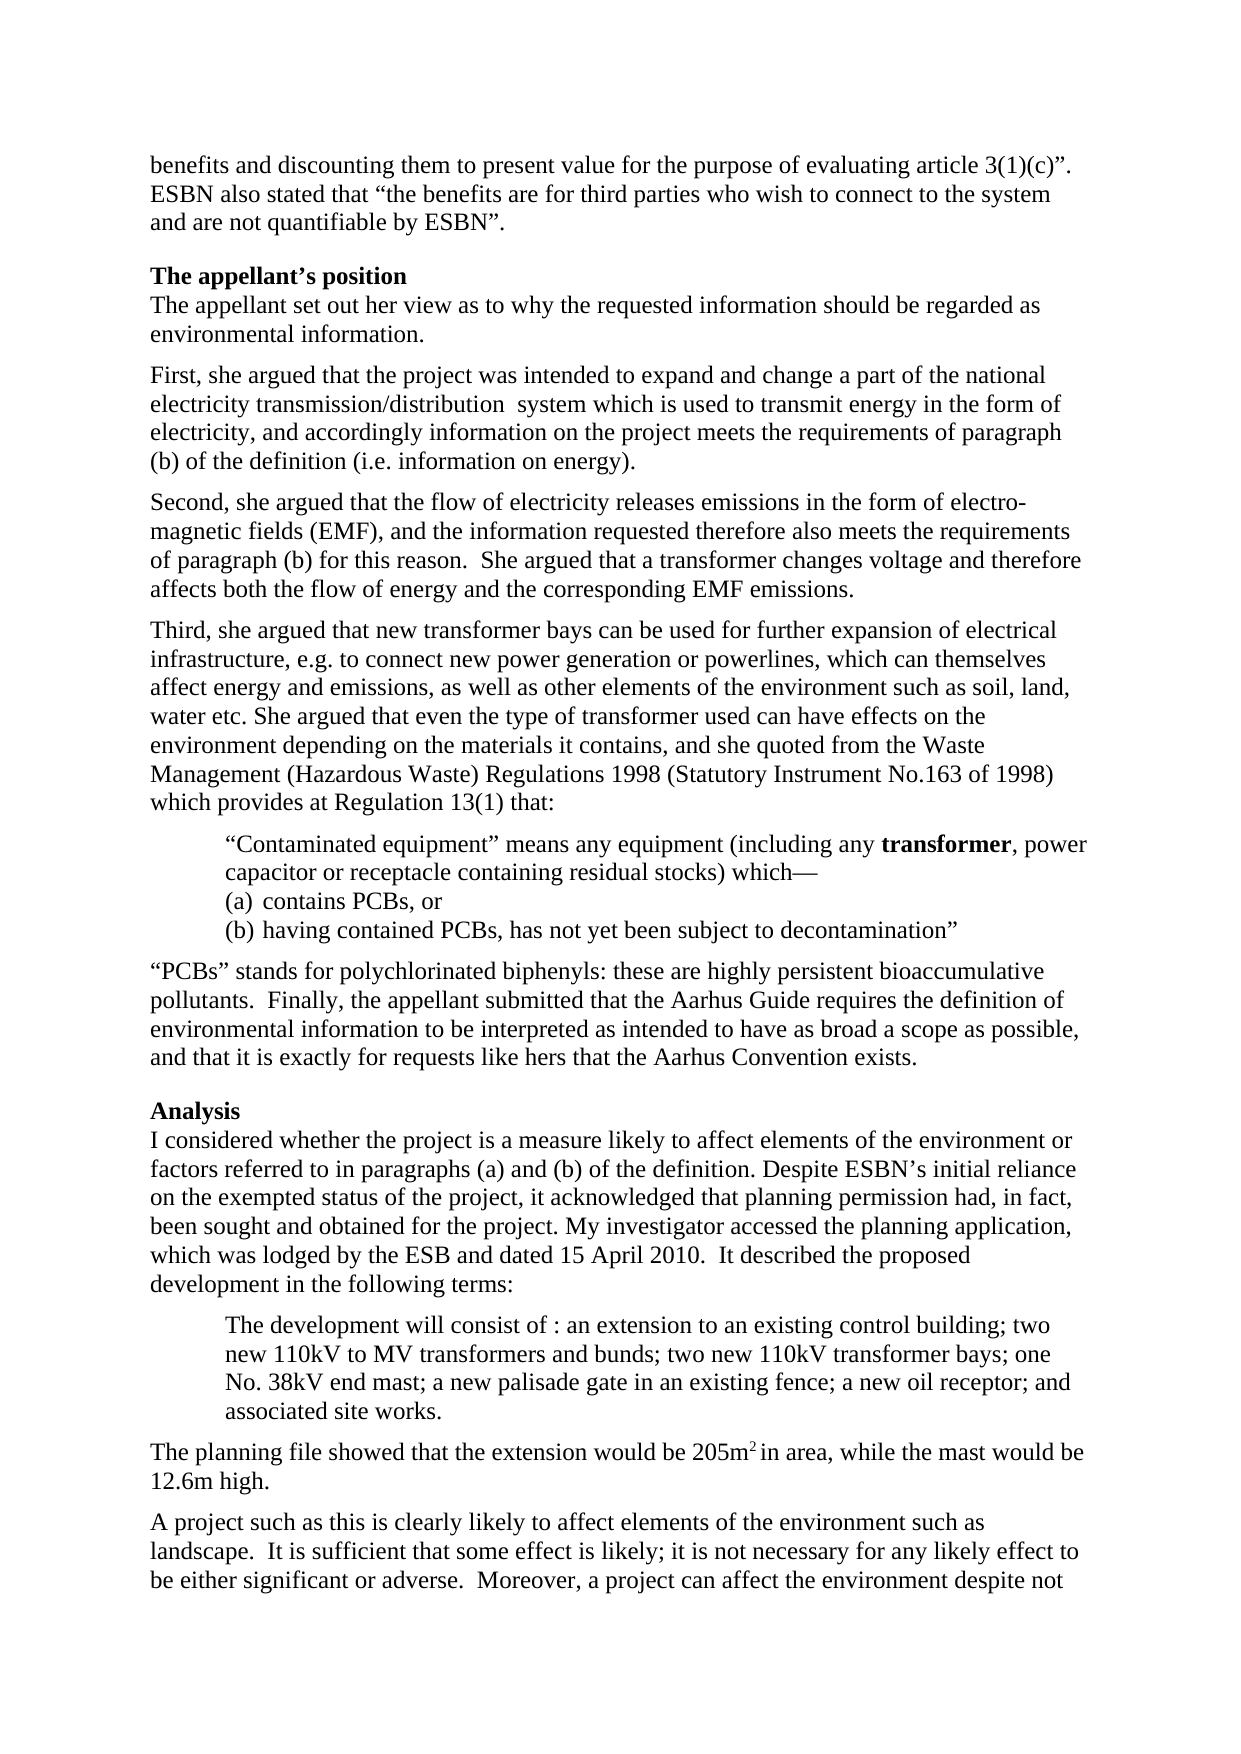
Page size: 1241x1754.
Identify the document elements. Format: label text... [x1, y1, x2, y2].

text First, she argued that the project was intended to expand and change a part of the national electricity transmission/distribution system which is used to transmit energy in the form of electricity, and accordingly information on the project meets the requirements of paragraph (b) of the definition (i.e. information on energy). [150, 360, 1090, 475]
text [150, 1507, 1090, 1594]
text “PCBs” stands for polychlorinated biphenyls: these are highly persistent bioaccumulative pollutants. Finally, the appellant submitted that the Aarhus Guide requires the definition of environmental information to be interpreted as intended to have as broad a scope as possible, and that it is exactly for requests like hers that the Aarhus Convention exists. [150, 956, 1090, 1071]
text The planning file showed that the extension would be 205m2 in area, while the mast would be 12.6m high. [150, 1437, 1090, 1495]
text “Contaminated equipment” means any equipment (including any transformer, power capacitor or receptacle containing residual stocks) which— [225, 829, 1090, 886]
text Third, she argued that new transformer bays can be used for further expansion of electrical infrastructure, e.g. to connect new power generation or powerlines, which can themselves affect energy and emissions, as well as other elements of the environment such as soil, land, water etc. She argued that even the type of transformer used can have effects on the environment depending on the materials it contains, and she quoted from the Waste Management (Hazardous Waste) Regulations 1998 (Statutory Instrument No.163 of 1998) which provides at Regulation 13(1) that: [150, 615, 1090, 816]
text (b) having contained PCBs, has not yet been subject to decontamination” [225, 915, 1090, 944]
text Analysis [150, 1096, 1090, 1125]
text I considered whether the project is a measure likely to affect elements of the environment or factors referred to in paragraphs (a) and (b) of the definition. Despite ESBN’s initial reliance on the exempted status of the project, it acknowledged that planning permission had, in fact, been sought and obtained for the project. My investigator accessed the planning application, which was lodged by the ESB and dated 15 April 2010. It described the proposed development in the following terms: [150, 1125, 1090, 1297]
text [150, 150, 1090, 236]
text The appellant’s position [150, 261, 1090, 290]
text The appellant set out her view as to why the requested information should be regarded as environmental information. [150, 290, 1090, 347]
text (a) contains PCBs, or [225, 886, 1090, 915]
text Second, she argued that the flow of electricity releases emissions in the form of electro-magnetic fields (EMF), and the information requested therefore also meets the requirements of paragraph (b) for this reason. She argued that a transformer changes voltage and therefore affects both the flow of energy and the corresponding EMF emissions. [150, 487, 1090, 602]
text The development will consist of : an extension to an existing control building; two new 110kV to MV transformers and bunds; two new 110kV transformer bays; one No. 38kV end mast; a new palisade gate in an existing fence; a new oil receptor; and associated site works. [225, 1310, 1090, 1425]
